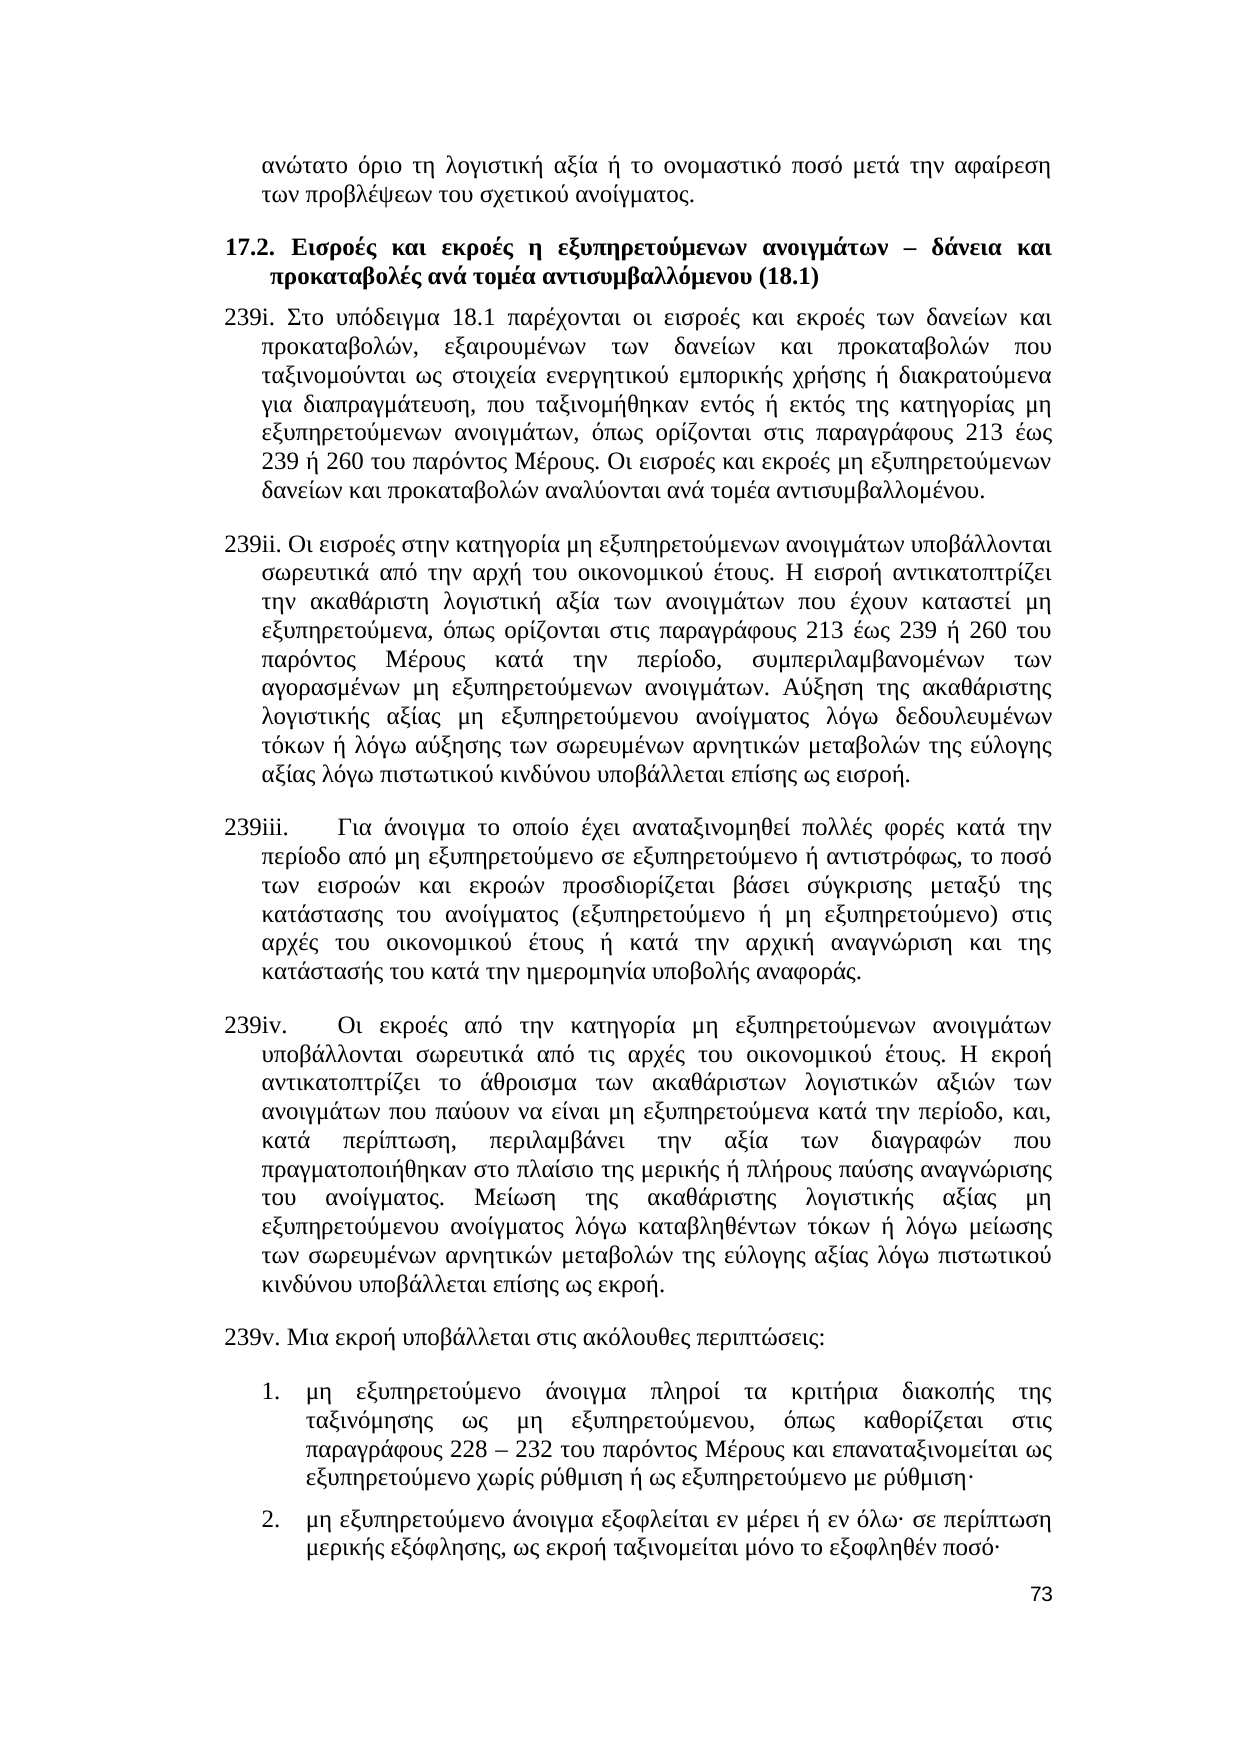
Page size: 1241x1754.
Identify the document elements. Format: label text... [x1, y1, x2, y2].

list μη εξυπηρετούμενο άνοιγμα πληροί τα κριτήρια διακοπής της ταξινόμησης ως μη εξυπηρετούμενου, όπως καθορίζεται στις παραγράφους 228 – 232 του παρόντος Μέρους και επαναταξινομείται ως εξυπηρετούμενο χωρίς ρύθμιση ή ως εξυπηρετούμενο με ρύθμιση· [261, 1376, 1053, 1491]
list μη εξυπηρετούμενο άνοιγμα εξοφλείται εν μέρει ή εν όλω· σε περίπτωση μερικής εξόφλησης, ως εκροή ταξινομείται μόνο το εξοφληθέν ποσό· [261, 1504, 1053, 1561]
list 239ii. Οι εισροές στην κατηγορία μη εξυπηρετούμενων ανοιγμάτων υποβάλλονται σωρευτικά από την αρχή του οικονομικού έτους. Η εισροή αντικατοπτρίζει την ακαθάριστη λογιστική αξία των ανοιγμάτων που έχουν καταστεί μη εξυπηρετούμενα, όπως ορίζονται στις παραγράφους 213 έως 239 ή 260 του παρόντος Μέρους κατά την περίοδο, συμπεριλαμβανομένων των αγορασμένων μη εξυπηρετούμενων ανοιγμάτων. Αύξηση της ακαθάριστης λογιστικής αξίας μη εξυπηρετούμενου ανοίγματος λόγω δεδουλευμένων τόκων ή λόγω αύξησης των σωρευμένων αρνητικών μεταβολών της εύλογης αξίας λόγω πιστωτικού κινδύνου υποβάλλεται επίσης ως εισροή. [224, 529, 1053, 787]
list 239v. Μια εκροή υποβάλλεται στις ακόλουθες περιπτώσεις: [224, 1322, 1053, 1351]
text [224, 150, 1053, 207]
list 239iv. Οι εκροές από την κατηγορία μη εξυπηρετούμενων ανοιγμάτων υποβάλλονται σωρευτικά από τις αρχές του οικονομικού έτους. Η εκροή αντικατοπτρίζει το άθροισμα των ακαθάριστων λογιστικών αξιών των ανοιγμάτων που παύουν να είναι μη εξυπηρετούμενα κατά την περίοδο, και, κατά περίπτωση, περιλαμβάνει την αξία των διαγραφών που πραγματοποιήθηκαν στο πλαίσιο της μερικής ή πλήρους παύσης αναγνώρισης του ανοίγματος. Μείωση της ακαθάριστης λογιστικής αξίας μη εξυπηρετούμενου ανοίγματος λόγω καταβληθέντων τόκων ή λόγω μείωσης των σωρευμένων αρνητικών μεταβολών της εύλογης αξίας λόγω πιστωτικού κινδύνου υποβάλλεται επίσης ως εκροή. [224, 1010, 1053, 1297]
subtitle Εισροές και εκροές η εξυπηρετούμενων ανοιγμάτων – δάνεια και προκαταβολές ανά τομέα αντισυμβαλλόμενου (18.1) [225, 232, 1053, 290]
list 239iii. Για άνοιγμα το οποίο έχει αναταξινομηθεί πολλές φορές κατά την περίοδο από μη εξυπηρετούμενο σε εξυπηρετούμενο ή αντιστρόφως, το ποσό των εισροών και εκροών προσδιορίζεται βάσει σύγκρισης μεταξύ της κατάστασης του ανοίγματος (εξυπηρετούμενο ή μη εξυπηρετούμενο) στις αρχές του οικονομικού έτους ή κατά την αρχική αναγνώριση και της κατάστασής του κατά την ημερομηνία υποβολής αναφοράς. [224, 812, 1053, 985]
list 239i. Στο υπόδειγμα 18.1 παρέχονται οι εισροές και εκροές των δανείων και προκαταβολών, εξαιρουμένων των δανείων και προκαταβολών που ταξινομούνται ως στοιχεία ενεργητικού εμπορικής χρήσης ή διακρατούμενα για διαπραγμάτευση, που ταξινομήθηκαν εντός ή εκτός της κατηγορίας μη εξυπηρετούμενων ανοιγμάτων, όπως ορίζονται στις παραγράφους 213 έως 239 ή 260 του παρόντος Μέρους. Οι εισροές και εκροές μη εξυπηρετούμενων δανείων και προκαταβολών αναλύονται ανά τομέα αντισυμβαλλομένου. [224, 302, 1053, 504]
